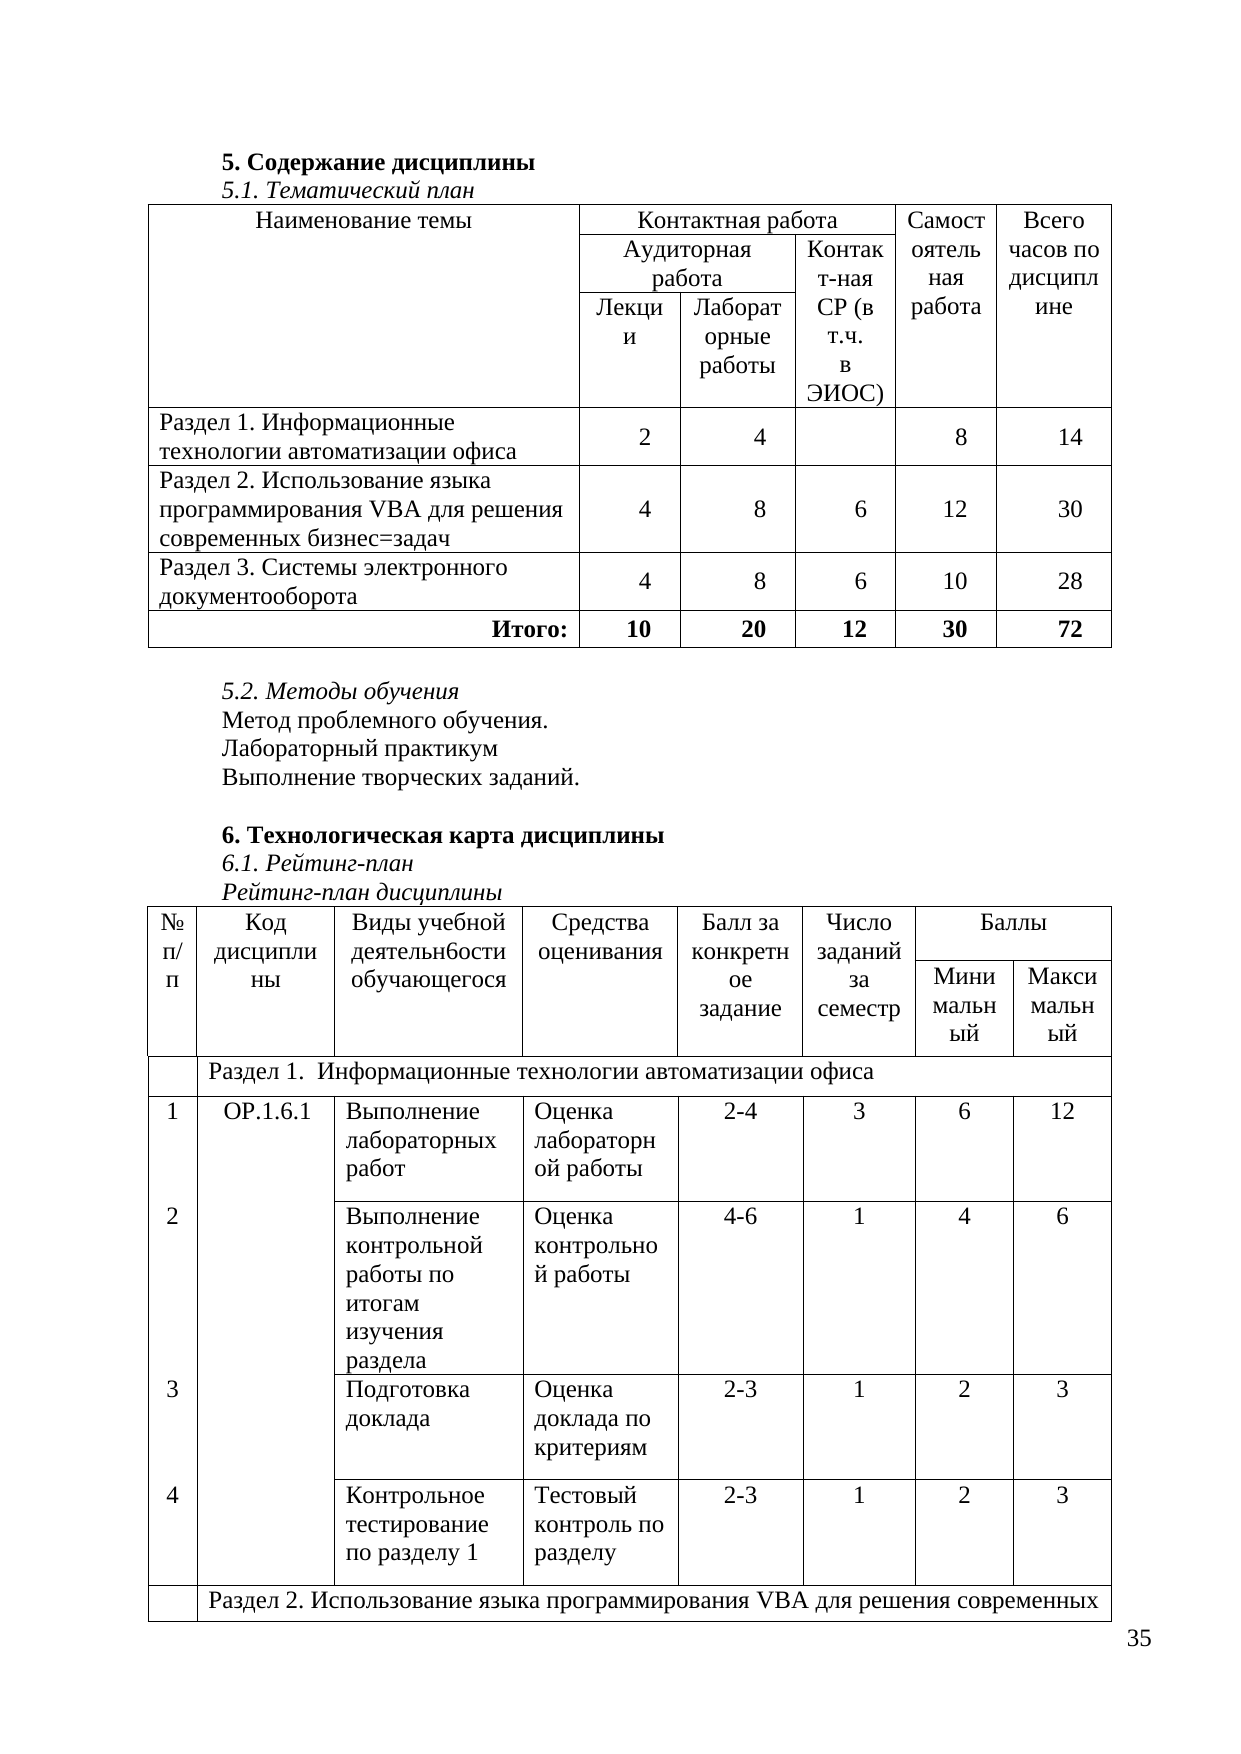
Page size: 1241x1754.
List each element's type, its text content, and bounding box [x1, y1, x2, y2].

table_cell 3 [1014, 1480, 1111, 1585]
table_cell [149, 1057, 197, 1096]
table_cell Минимальный [916, 961, 1013, 1056]
table_header Наименование темы [149, 205, 579, 407]
table_cell 2-3 [679, 1375, 803, 1479]
table_cell 2 [149, 1201, 197, 1374]
text 6.1. Рейтинг-план [148, 848, 1152, 877]
table_cell Лекции [580, 293, 680, 407]
table_cell Раздел 1. Информационные технологии автоматизации офиса [149, 408, 579, 465]
table_cell Раздел 1. Информационные технологии автоматизации офиса [198, 1057, 1111, 1096]
table_cell 1 [804, 1480, 915, 1585]
text Выполнение творческих заданий. [148, 762, 1152, 791]
table_header Виды учебной деятельн6ости обучающегося [335, 907, 522, 1056]
table_cell 12 [896, 466, 996, 551]
table_header Контактная работа [580, 205, 895, 234]
table_cell 3 [804, 1097, 915, 1201]
table_cell Раздел 3. Системы электронного документооборота [149, 553, 579, 609]
table_cell 12 [1014, 1097, 1111, 1201]
table_cell 3 [149, 1374, 197, 1479]
table_cell Максимальный [1014, 961, 1111, 1056]
table_cell Выполнение лабораторных работ [335, 1097, 523, 1201]
text 5.2. Методы обучения [148, 676, 1152, 705]
table_cell Выполнение контрольной работы по итогам изучения раздела [335, 1202, 523, 1374]
table_cell 8 [896, 408, 996, 465]
table_cell Оценка контрольной работы [524, 1202, 678, 1374]
table_cell Контакт-ная СР (в т.ч. в ЭИОС) [796, 235, 895, 407]
table_cell 2-4 [679, 1097, 803, 1201]
table_header Баллы [916, 907, 1111, 960]
table_cell 6 [1014, 1202, 1111, 1374]
table_header Самостоятельная работа [896, 205, 996, 407]
table_cell Тестовый контроль по разделу [524, 1480, 678, 1585]
table_cell 1 [804, 1202, 915, 1374]
text 5.1. Тематический план [148, 176, 1152, 204]
table_cell Итого: [149, 611, 579, 647]
table_cell 30 [896, 611, 996, 647]
table_header Всего часов по дисциплине [997, 205, 1111, 407]
table_cell Оценка доклада по критериям [524, 1375, 678, 1479]
table_cell Лабораторные работы [681, 293, 795, 407]
table_cell Раздел 2. Использование языка программирования VBA для решения современных бизнес=задач [149, 466, 579, 551]
table_cell 2 [916, 1480, 1013, 1585]
table_cell 28 [997, 553, 1111, 609]
table_cell 4-6 [679, 1202, 803, 1374]
table_header Код дисциплины [197, 907, 334, 1056]
table_cell 3 [1014, 1375, 1111, 1479]
table_cell [149, 1586, 197, 1621]
table_cell 4 [580, 466, 680, 551]
table_cell ОР.1.6.1 [198, 1097, 334, 1585]
table_cell 2 [916, 1375, 1013, 1479]
table_cell 8 [681, 553, 795, 609]
table_header №п/п [148, 907, 196, 1056]
table_cell 6 [796, 466, 895, 551]
table_cell Аудиторная работа [580, 235, 795, 292]
table_cell 10 [896, 553, 996, 609]
text Рейтинг-план дисциплины [148, 877, 1152, 906]
table_header Балл за конкретное задание [678, 907, 802, 1056]
table_cell Оценка лабораторной работы [524, 1097, 678, 1201]
table_cell 1 [149, 1097, 197, 1201]
table_cell [796, 408, 895, 465]
table_cell 72 [997, 611, 1111, 647]
table_cell 4 [681, 408, 795, 465]
table_cell 12 [796, 611, 895, 647]
table_cell 6 [916, 1097, 1013, 1201]
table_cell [198, 1586, 1111, 1621]
table_cell 30 [997, 466, 1111, 551]
table_cell 2 [580, 408, 680, 465]
table_cell 4 [916, 1202, 1013, 1374]
table_cell 20 [681, 611, 795, 647]
table_cell 4 [580, 553, 680, 609]
table_cell Подготовка доклада [335, 1375, 523, 1479]
table_header Средства оценивания [523, 907, 677, 1056]
table_cell 4 [149, 1479, 197, 1585]
text 6. Технологическая карта дисциплины [148, 820, 1152, 848]
table_cell Контрольное тестирование по разделу 1 [335, 1480, 523, 1585]
table_cell 8 [681, 466, 795, 551]
table_cell 1 [804, 1375, 915, 1479]
table_cell 2-3 [679, 1480, 803, 1585]
text Метод проблемного обучения. [148, 705, 1152, 733]
table_header Число заданий за семестр [803, 907, 915, 1056]
table_cell 14 [997, 408, 1111, 465]
table_cell 10 [580, 611, 680, 647]
table_cell 6 [796, 553, 895, 609]
text Лабораторный практикум [148, 733, 1152, 762]
text 5. Содержание дисциплины [148, 147, 1152, 176]
